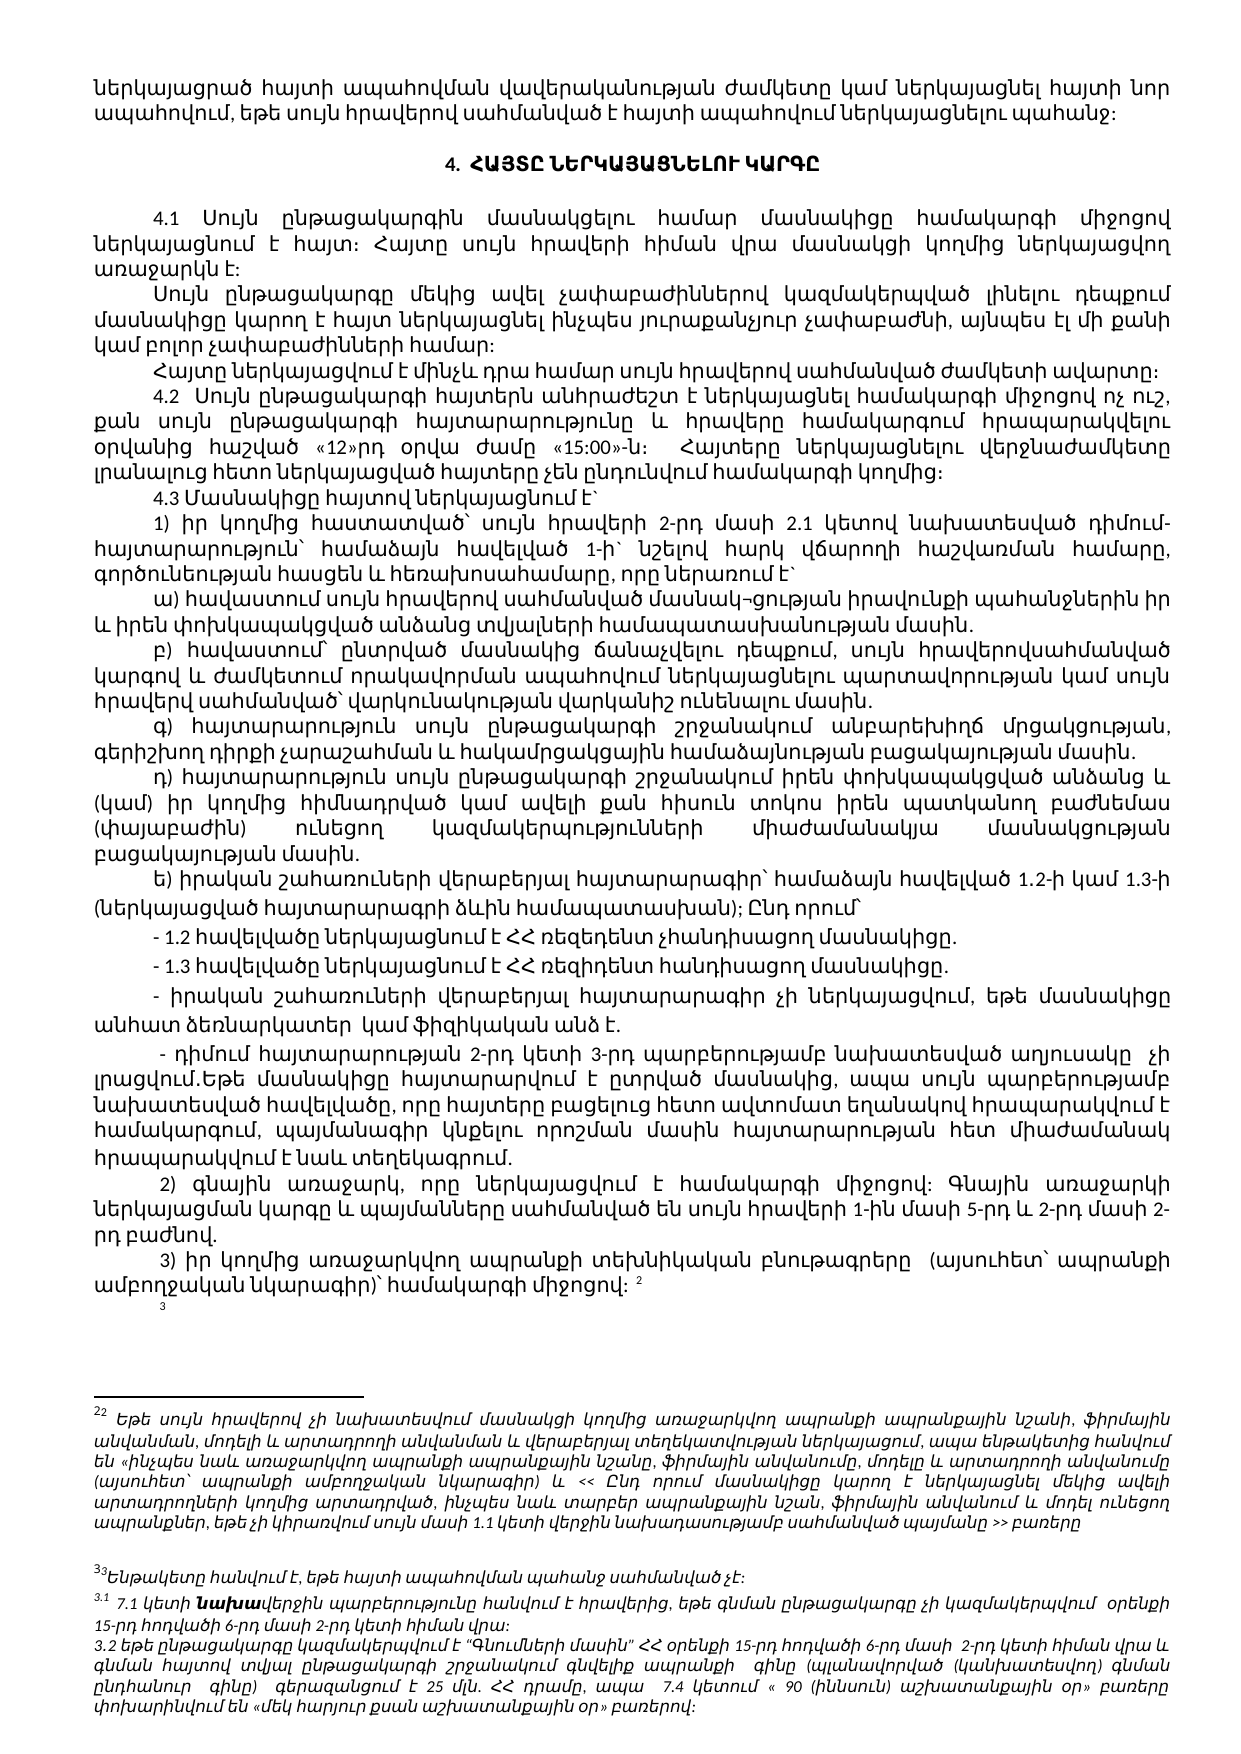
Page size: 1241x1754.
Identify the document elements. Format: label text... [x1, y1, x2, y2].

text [94, 75, 1171, 126]
text 4.3 Մասնակիցը հայտով ներկայացնում է` [94, 485, 1171, 510]
text - 1.3 հավելվածը ներկայացնում է ՀՀ ռեզիդենտ հանդիսացող մասնակիցը. [94, 954, 1171, 979]
text 4.1 Սույն ընթացակարգին մասնակցելու համար մասնակիցը համակարգի միջոցով ներկայացնում է հայտ։ Հայտը սույն հրավերի հիման վրա մասնակցի կողմից ներկայացվող առաջարկն է: [94, 205, 1171, 282]
text 4.2 Սույն ընթացակարգի հայտերն անհրաժեշտ է ներկայացնել համակարգի միջոցով ոչ ուշ, քան սույն ընթացակարգի հայտարարությունը և հրավերը համակարգում հրապարակվելու օրվանից հաշված «12»րդ օրվա ժամը «15:00»-ն։ Հայտերը ներկայացնելու վերջնաժամկետը լրանալուց հետո ներկայացված հայտերը չեն ընդունվում համակարգի կողմից։ [94, 383, 1171, 485]
text - 1.2 հավելվածը ներկայացնում է ՀՀ ռեզեդենտ չհանդիսացող մասնակիցը. [94, 924, 1171, 950]
text 3) իր կողմից առաջարկվող ապրանքի տեխնիկական բնութագրերը (այսուհետ՝ ապրանքի ամբողջական նկարագիր)՝ համակարգի միջոցով: 2 [94, 1247, 1171, 1298]
text 2) գնային առաջարկ, որը ներկայացվում է համակարգի միջոցով: Գնային առաջարկի ներկայացման կարգը և պայմանները սահմանված են սույն հրավերի 1-ին մասի 5-րդ և 2-րդ մասի 2-րդ բաժնով. [94, 1171, 1171, 1247]
text - իրական շահառուների վերաբերյալ հայտարարագիր չի ներկայացվում, եթե մասնակիցը անհատ ձեռնարկատեր կամ ֆիզիկական անձ է. [94, 983, 1171, 1037]
text ա) հավաստում սույն հրավերով սահմանված մասնակ¬ցության իրավունքի պահանջներին իր և իրեն փոխկապակցված անձանց տվյալների համապատասխանության մասին. [94, 587, 1171, 637]
text Հայտը ներկայացվում է մինչև դրա համար սույն հրավերով սահմանված ժամկետի ավարտը։ [94, 358, 1171, 383]
text 1) իր կողմից հաստատված՝ սույն հրավերի 2-րդ մասի 2.1 կետով նախատեսված դիմում-հայտարարություն՝ համաձայն հավելված 1-ի` նշելով հարկ վճարողի հաշվառման համարը, գործունեության հասցեն և հեռախոսահամարը, որը ներառում է` [94, 510, 1171, 587]
text ե) իրական շահառուների վերաբերյալ հայտարարագիր՝ համաձայն հավելված 1․2-ի կամ 1.3-ի (ներկայացված հայտարարագրի ձևին համապատասխան); Ընդ որում՝ [94, 866, 1171, 921]
text Սույն ընթացակարգը մեկից ավել չափաբաժիններով կազմակերպված լինելու դեպքում մասնակիցը կարող է հայտ ներկայացնել ինչպես յուրաքանչյուր չափաբաժնի, այնպես էլ մի քանի կամ բոլոր չափաբաժինների համար: [94, 282, 1171, 358]
text դ) հայտարարություն սույն ընթացակարգի շրջանակում իրեն փոխկապակցված անձանց և (կամ) իր կողմից հիմնադրված կամ ավելի քան հիսուն տոկոս իրեն պատկանող բաժնեմաս (փայաբաժին) ունեցող կազմակերպությունների միաժամանակյա մասնակցության բացակայության մասին. [94, 764, 1171, 866]
text գ) հայտարարություն սույն ընթացակարգի շրջանակում անբարեխիղճ մրցակցության, գերիշխող դիրքի չարաշահման և հակամրցակցային համաձայնության բացակայության մասին. [94, 714, 1171, 764]
text - դիմում հայտարարության 2-րդ կետի 3-րդ պարբերությամբ նախատեսված աղյուսակը չի լրացվում․Եթե մասնակիցը հայտարարվում է ըտրված մասնակից, ապա սույն պարբերությամբ նախատեսված հավելվածը, որը հայտերը բացելուց հետո ավտոմատ եղանակով հրապարակվում է համակարգում, պայմանագիր կնքելու որոշման մասին հայտարարության հետ միաժամանակ հրապարակվում է նաև տեղեկագրում. [94, 1041, 1171, 1171]
text բ) հավաստում՝ ընտրված մասնակից ճանաչվելու դեպքում, սույն հրավերովսահմանված կարգով և ժամկետում որակավորման ապահովում ներկայացնելու պարտավորության կամ սույն հրավերվ սահմանված՝ վարկունակության վարկանիշ ունենալու մասին. [94, 637, 1171, 714]
text 3 [94, 1298, 1171, 1323]
text 4. ՀԱՅՏԸ ՆԵՐԿԱՅԱՑՆԵԼՈՒ ԿԱՐԳԸ [94, 151, 1171, 177]
